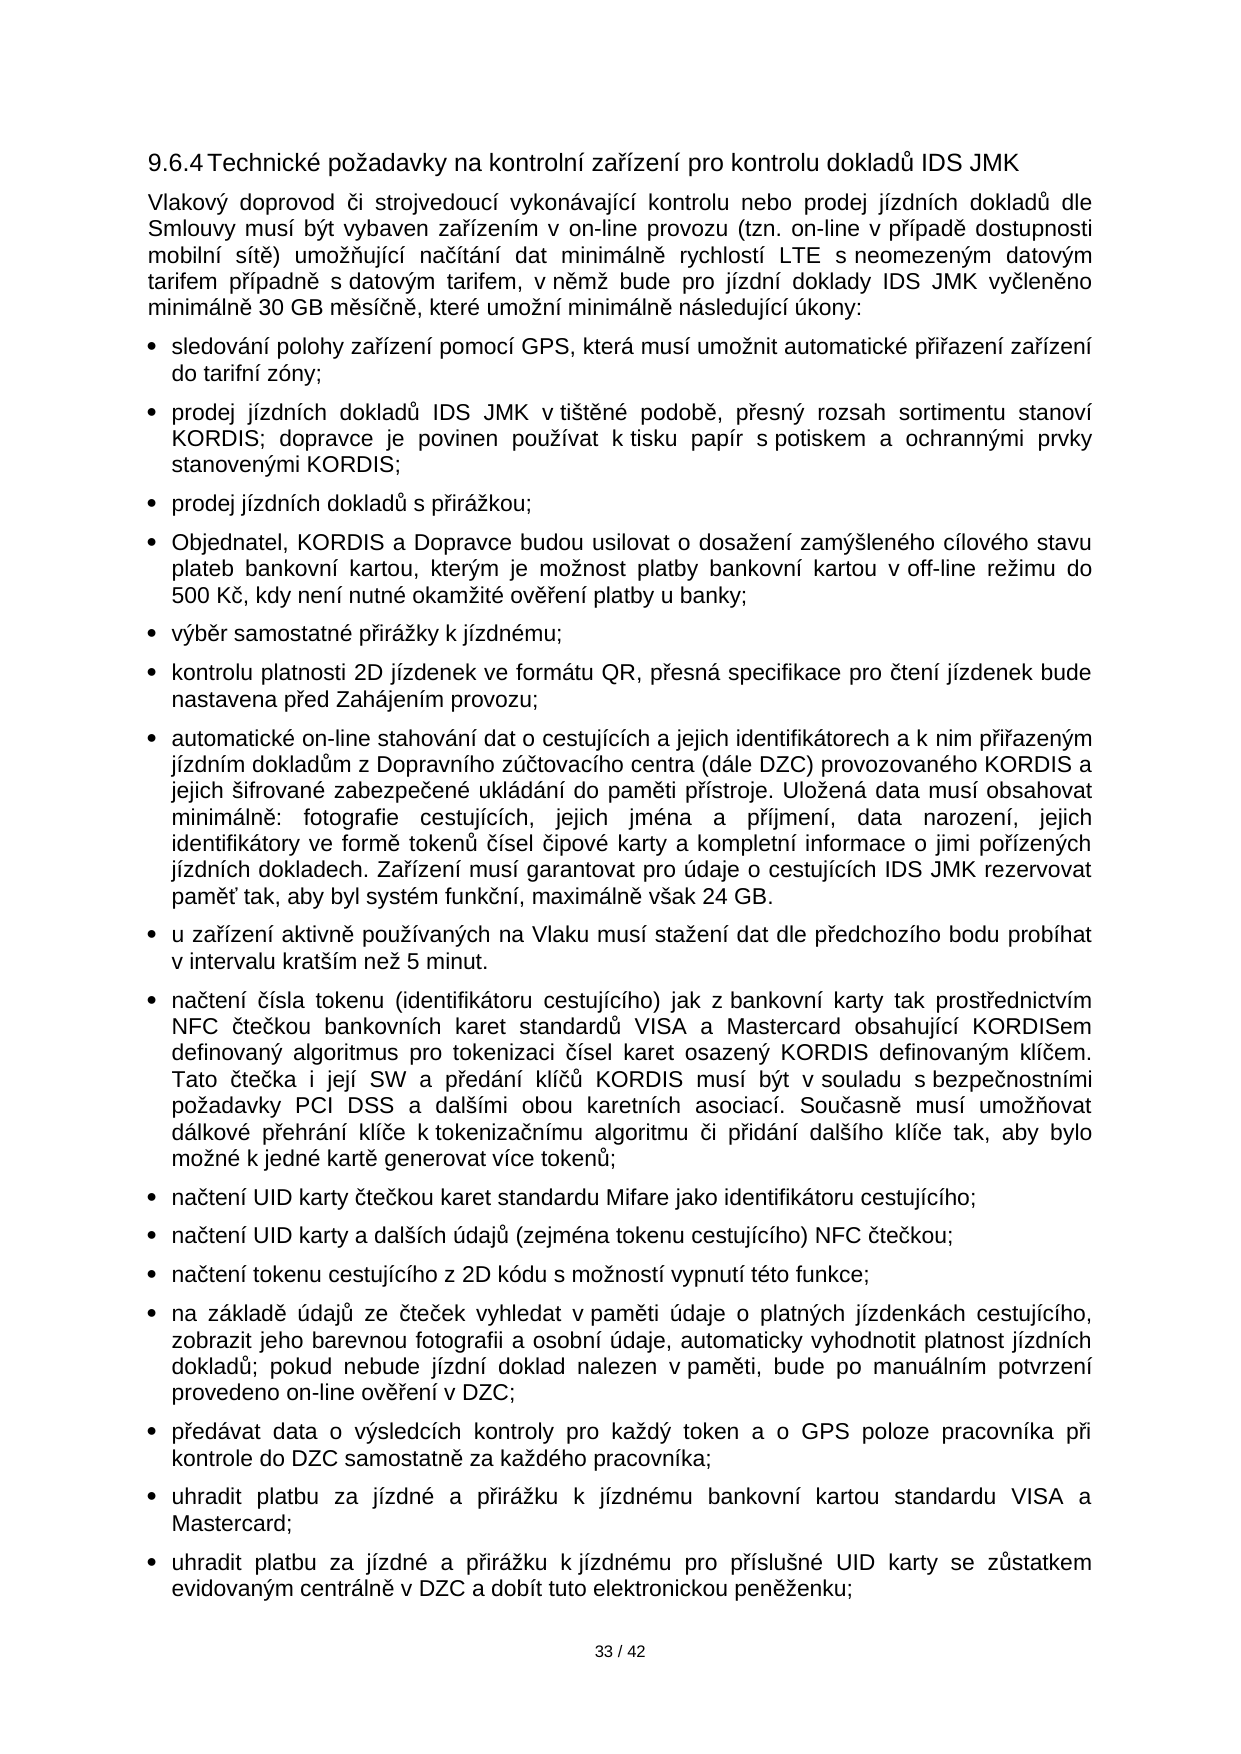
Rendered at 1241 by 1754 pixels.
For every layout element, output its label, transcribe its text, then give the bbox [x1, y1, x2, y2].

list na základě údajů ze čteček vyhledat v paměti údaje o platných jízdenkách cestujícího, zobrazit jeho barevnou fotografii a osobní údaje, automaticky vyhodnotit platnost jízdních dokladů; pokud nebude jízdní doklad nalezen v paměti, bude po manuálním potvrzení provedeno on-line ověření v DZC; [148, 1300, 1092, 1406]
list prodej jízdních dokladů IDS JMK v tištěné podobě, přesný rozsah sortimentu stanoví KORDIS; dopravce je povinen používat k tisku papír s potiskem a ochrannými prvky stanovenými KORDIS; [148, 398, 1092, 477]
list načtení UID karty čtečkou karet standardu Mifare jako identifikátoru cestujícího; [148, 1184, 1092, 1210]
list prodej jízdních dokladů s přirážkou; [148, 490, 1092, 516]
subtitle Technické požadavky na kontrolní zařízení pro kontrolu dokladů IDS JMK [148, 148, 1092, 176]
list výběr samostatné přirážky k jízdnému; [148, 620, 1092, 647]
list předávat data o výsledcích kontroly pro každý token a o GPS poloze pracovníka při kontrole do DZC samostatně za každého pracovníka; [148, 1418, 1092, 1471]
list uhradit platbu za jízdné a přirážku k jízdnému bankovní kartou standardu VISA a Mastercard; [148, 1483, 1092, 1536]
list sledování polohy zařízení pomocí GPS, která musí umožnit automatické přiřazení zařízení do tarifní zóny; [148, 333, 1092, 386]
list načtení tokenu cestujícího z 2D kódu s možností vypnutí této funkce; [148, 1261, 1092, 1288]
list uhradit platbu za jízdné a přirážku k jízdnému pro příslušné UID karty se zůstatkem evidovaným centrálně v DZC a dobít tuto elektronickou peněženku; [148, 1548, 1092, 1601]
text Vlakový doprovod či strojvedoucí vykonávající kontrolu nebo prodej jízdních dokladů dle Smlouvy musí být vybaven zařízením v on-line provozu (tzn. on-line v případě dostupnosti mobilní sítě) umožňující načítání dat minimálně rychlostí LTE s neomezeným datovým tarifem případně s datovým tarifem, v němž bude pro jízdní doklady IDS JMK vyčleněno minimálně 30 GB měsíčně, které umožní minimálně následující úkony: [148, 189, 1092, 321]
list kontrolu platnosti 2D jízdenek ve formátu QR, přesná specifikace pro čtení jízdenek bude nastavena před Zahájením provozu; [148, 659, 1092, 712]
list Objednatel, KORDIS a Dopravce budou usilovat o dosažení zamýšleného cílového stavu plateb bankovní kartou, kterým je možnost platby bankovní kartou v off-line režimu do 500 Kč, kdy není nutné okamžité ověření platby u banky; [148, 529, 1092, 608]
list načtení UID karty a dalších údajů (zejména tokenu cestujícího) NFC čtečkou; [148, 1222, 1092, 1249]
list načtení čísla tokenu (identifikátoru cestujícího) jak z bankovní karty tak prostřednictvím NFC čtečkou bankovních karet standardů VISA a Mastercard obsahující KORDISem definovaný algoritmus pro tokenizaci čísel karet osazený KORDIS definovaným klíčem. Tato čtečka i její SW a předání klíčů KORDIS musí být v souladu s bezpečnostními požadavky PCI DSS a dalšími obou karetních asociací. Současně musí umožňovat dálkové přehrání klíče k tokenizačnímu algoritmu či přidání dalšího klíče tak, aby bylo možné k jedné kartě generovat více tokenů; [148, 987, 1092, 1171]
list automatické on-line stahování dat o cestujících a jejich identifikátorech a k nim přiřazeným jízdním dokladům z Dopravního zúčtovacího centra (dále DZC) provozovaného KORDIS a jejich šifrované zabezpečené ukládání do paměti přístroje. Uložená data musí obsahovat minimálně: fotografie cestujících, jejich jména a příjmení, data narození, jejich identifikátory ve formě tokenů čísel čipové karty a kompletní informace o jimi pořízených jízdních dokladech. Zařízení musí garantovat pro údaje o cestujících IDS JMK rezervovat paměť tak, aby byl systém funkční, maximálně však 24 GB. [148, 724, 1092, 909]
list u zařízení aktivně používaných na Vlaku musí stažení dat dle předchozího bodu probíhat v intervalu kratším než 5 minut. [148, 921, 1092, 974]
